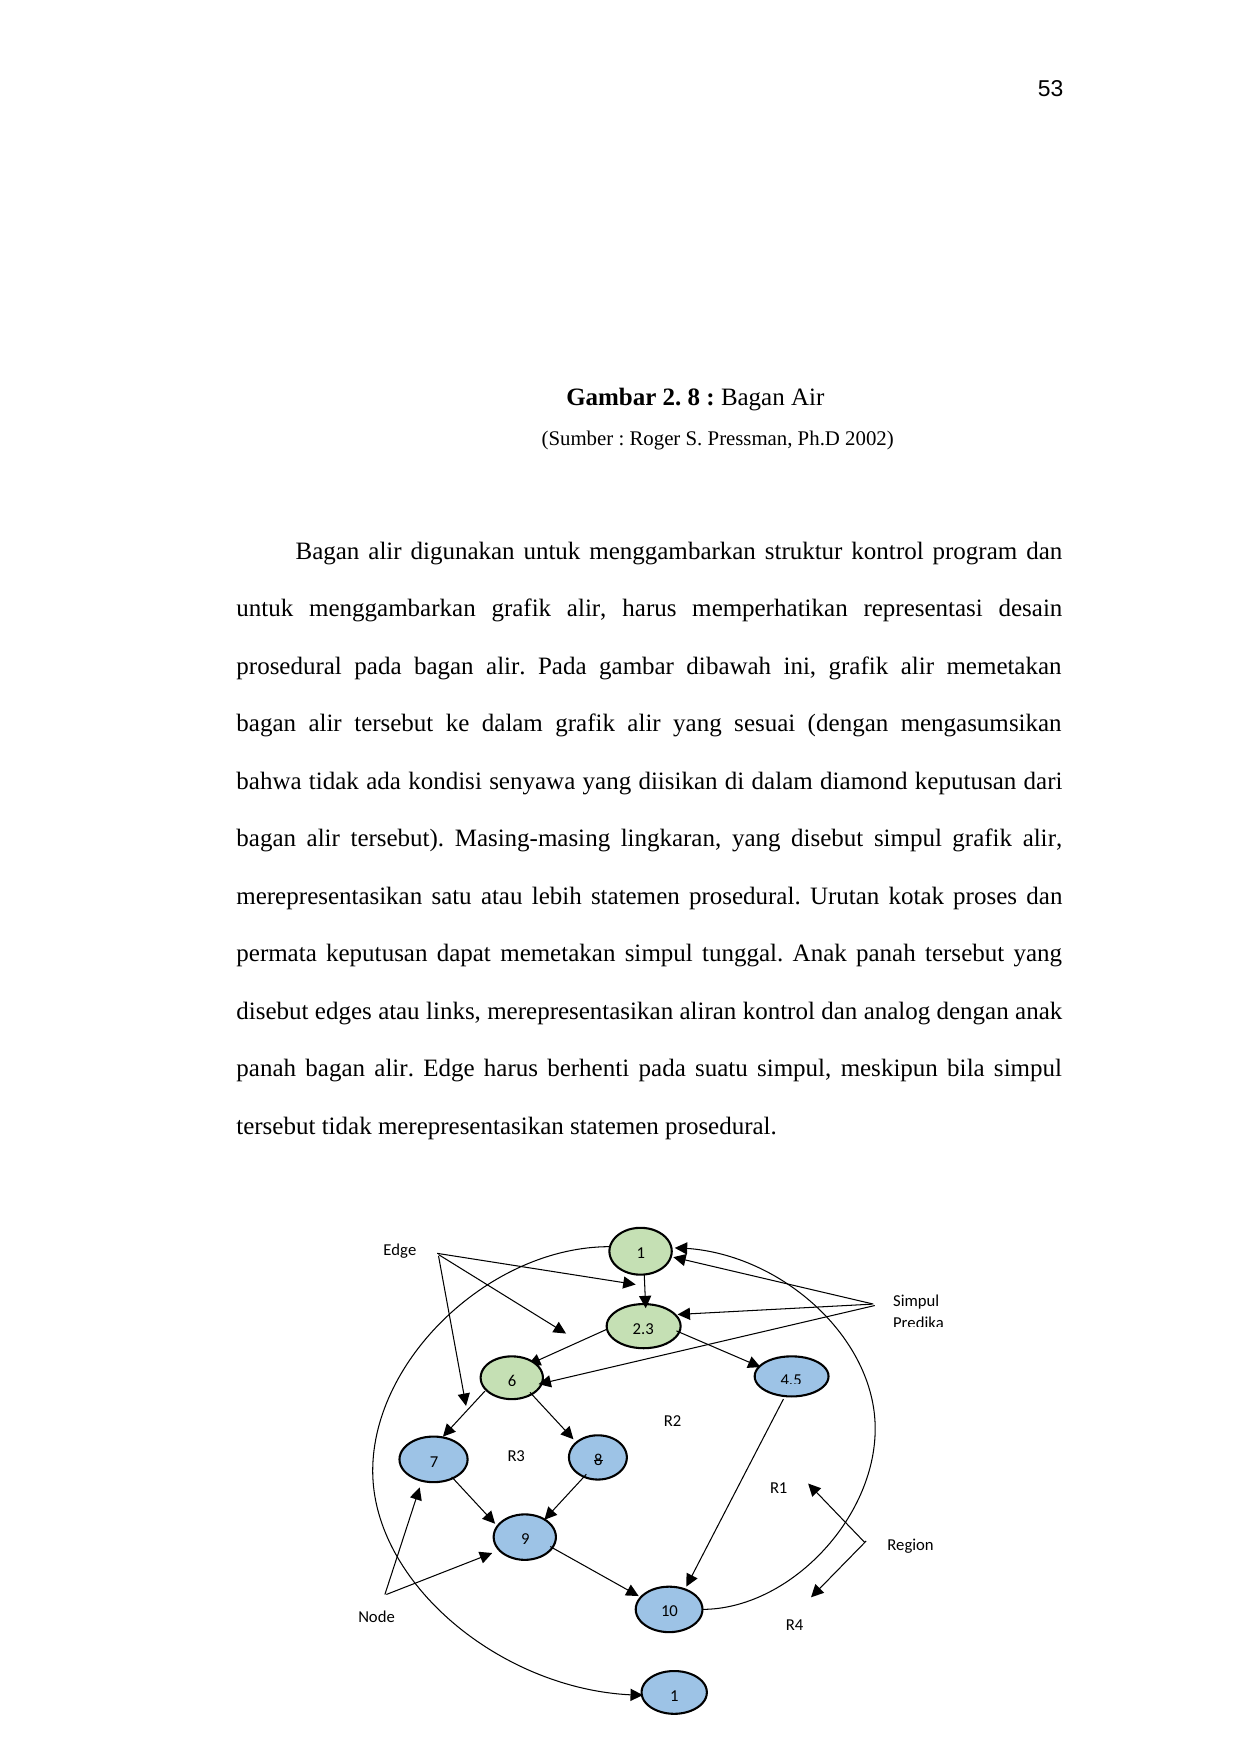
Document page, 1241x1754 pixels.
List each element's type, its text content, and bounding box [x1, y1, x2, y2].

text Bagan alir digunakan untuk menggambarkan struktur kontrol program dan untuk menggambarkan grafik alir, harus memperhatikan representasi desain prosedural pada bagan alir. Pada gambar dibawah ini, grafik alir memetakan bagan alir tersebut ke dalam grafik alir yang sesuai (dengan mengasumsikan bahwa tidak ada kondisi senyawa yang diisikan di dalam diamond keputusan dari bagan alir tersebut). Masing-masing lingkaran, yang disebut simpul grafik alir, merepresentasikan satu atau lebih statemen prosedural. Urutan kotak proses dan permata keputusan dapat memetakan simpul tunggal. Anak panah tersebut yang disebut edges atau links, merepresentasikan aliran kontrol dan analog dengan anak panah bagan alir. Edge harus berhenti pada suatu simpul, meskipun bila simpul tersebut tidak merepresentasikan statemen prosedural. [236, 536, 1063, 1139]
text Gambar 2. 8 : Bagan Air [327, 382, 1063, 411]
text (Sumber : Roger S. Pressman, Ph.D 2002) [461, 426, 1063, 450]
